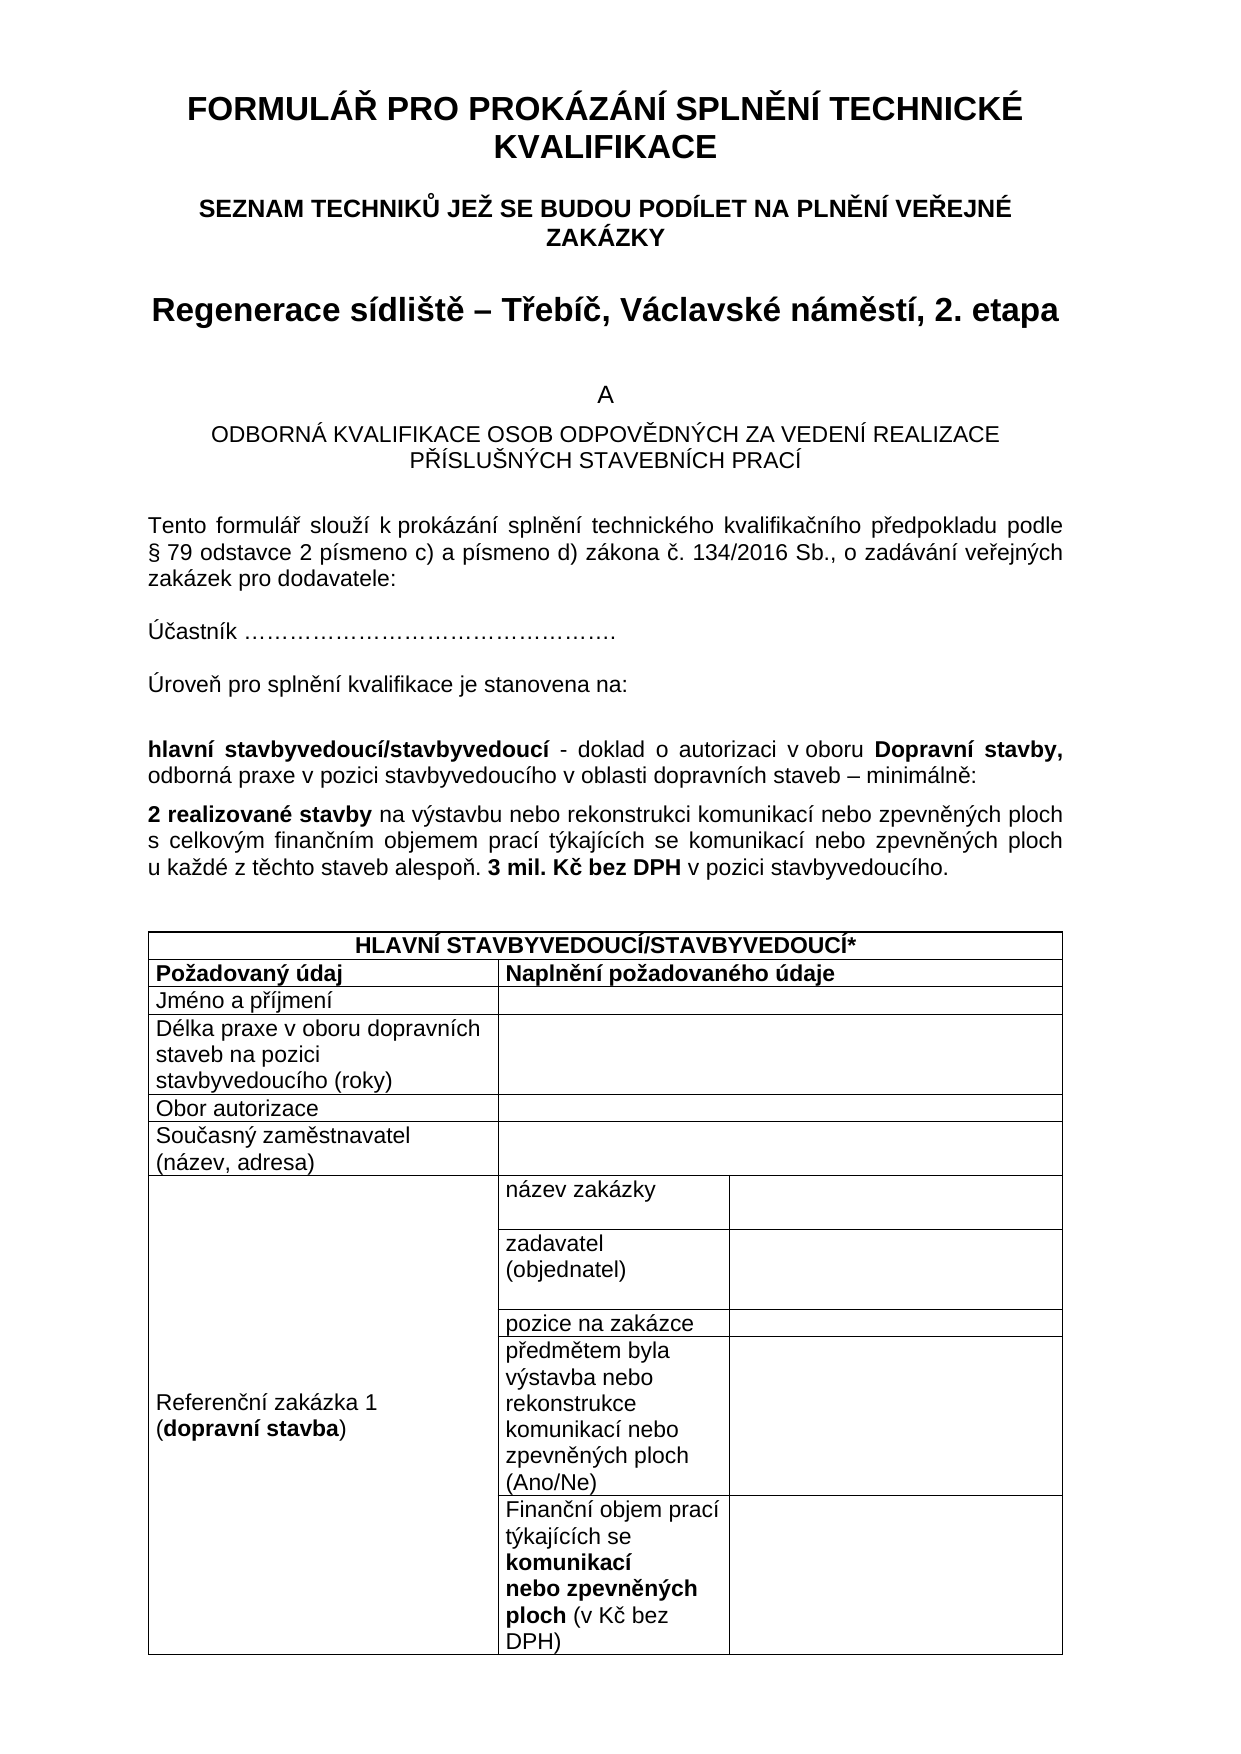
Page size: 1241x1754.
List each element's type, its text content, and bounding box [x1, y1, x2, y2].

table_cell [499, 1122, 1062, 1175]
table_cell název zakázky [499, 1176, 729, 1228]
text Úroveň pro splnění kvalifikace je stanovena na: [148, 671, 1063, 697]
table_cell Referenční zakázka 1 (dopravní stavba) [149, 1176, 498, 1654]
table_cell Současný zaměstnavatel (název, adresa) [149, 1122, 498, 1175]
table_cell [499, 1337, 729, 1495]
table_cell [499, 987, 1062, 1013]
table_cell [499, 1496, 729, 1654]
text hlavní stavbyvedoucí/stavbyvedoucí - doklad o autorizaci v oboru Dopravní stavby, odborná praxe v pozici stavbyvedoucího v oblasti dopravních staveb – minimálně: [148, 736, 1063, 788]
table_cell [730, 1310, 1062, 1336]
table_header Hlavní stavbyvedoucí/STAVBYVEDOUCÍ* [149, 933, 1062, 959]
table_cell Požadovaný údaj [149, 960, 498, 986]
table_cell [730, 1337, 1062, 1495]
text SEZNAM TECHNIKŮ JEŽ SE BUDOU PODÍLET NA PLNĚNÍ VEŘEJNÉ ZAKÁZKY [148, 194, 1063, 252]
table_cell [499, 1095, 1062, 1121]
subtitle A [148, 379, 1063, 408]
table_cell [730, 1496, 1062, 1654]
table_cell zadavatel (objednatel) [499, 1230, 729, 1309]
text FORMULÁŘ PRO PROKÁZÁNÍ SPLNĚNÍ TECHNICKÉ KVALIFIKACE [148, 89, 1063, 166]
list Účastník …………………………………………. [148, 618, 1063, 644]
table_cell [730, 1176, 1062, 1228]
subtitle ODBORNÁ KVALIFIKACE OSOB ODPOVĚDNÝCH ZA VEDENÍ REALIZACE PŘÍSLUŠNÝCH STAVEBNÍCH PRACÍ [148, 421, 1063, 473]
table_cell pozice na zakázce [499, 1310, 729, 1336]
table_cell Délka praxe v oboru dopravních staveb na pozici stavbyvedoucího (roky) [149, 1015, 498, 1094]
table_cell Jméno a příjmení [149, 987, 498, 1013]
text Regenerace sídliště – Třebíč, Václavské náměstí, 2. etapa [148, 290, 1063, 329]
table_cell Obor autorizace [149, 1095, 498, 1121]
table_cell Naplnění požadovaného údaje [499, 960, 1062, 986]
list Tento formulář slouží k prokázání splnění technického kvalifikačního předpokladu podle § 79 odstavce 2 písmeno c) a písmeno d) zákona č. 134/2016 Sb., o zadávání veřejných zakázek pro dodavatele: [148, 512, 1063, 591]
table_cell [730, 1230, 1062, 1309]
text 2 realizované stavby na výstavbu nebo rekonstrukci komunikací nebo zpevněných ploch s celkovým finančním objemem prací týkajících se komunikací nebo zpevněných ploch u každé z těchto staveb alespoň. 3 mil. Kč bez DPH v pozici stavbyvedoucího. [148, 801, 1063, 880]
table_cell [499, 1015, 1062, 1094]
